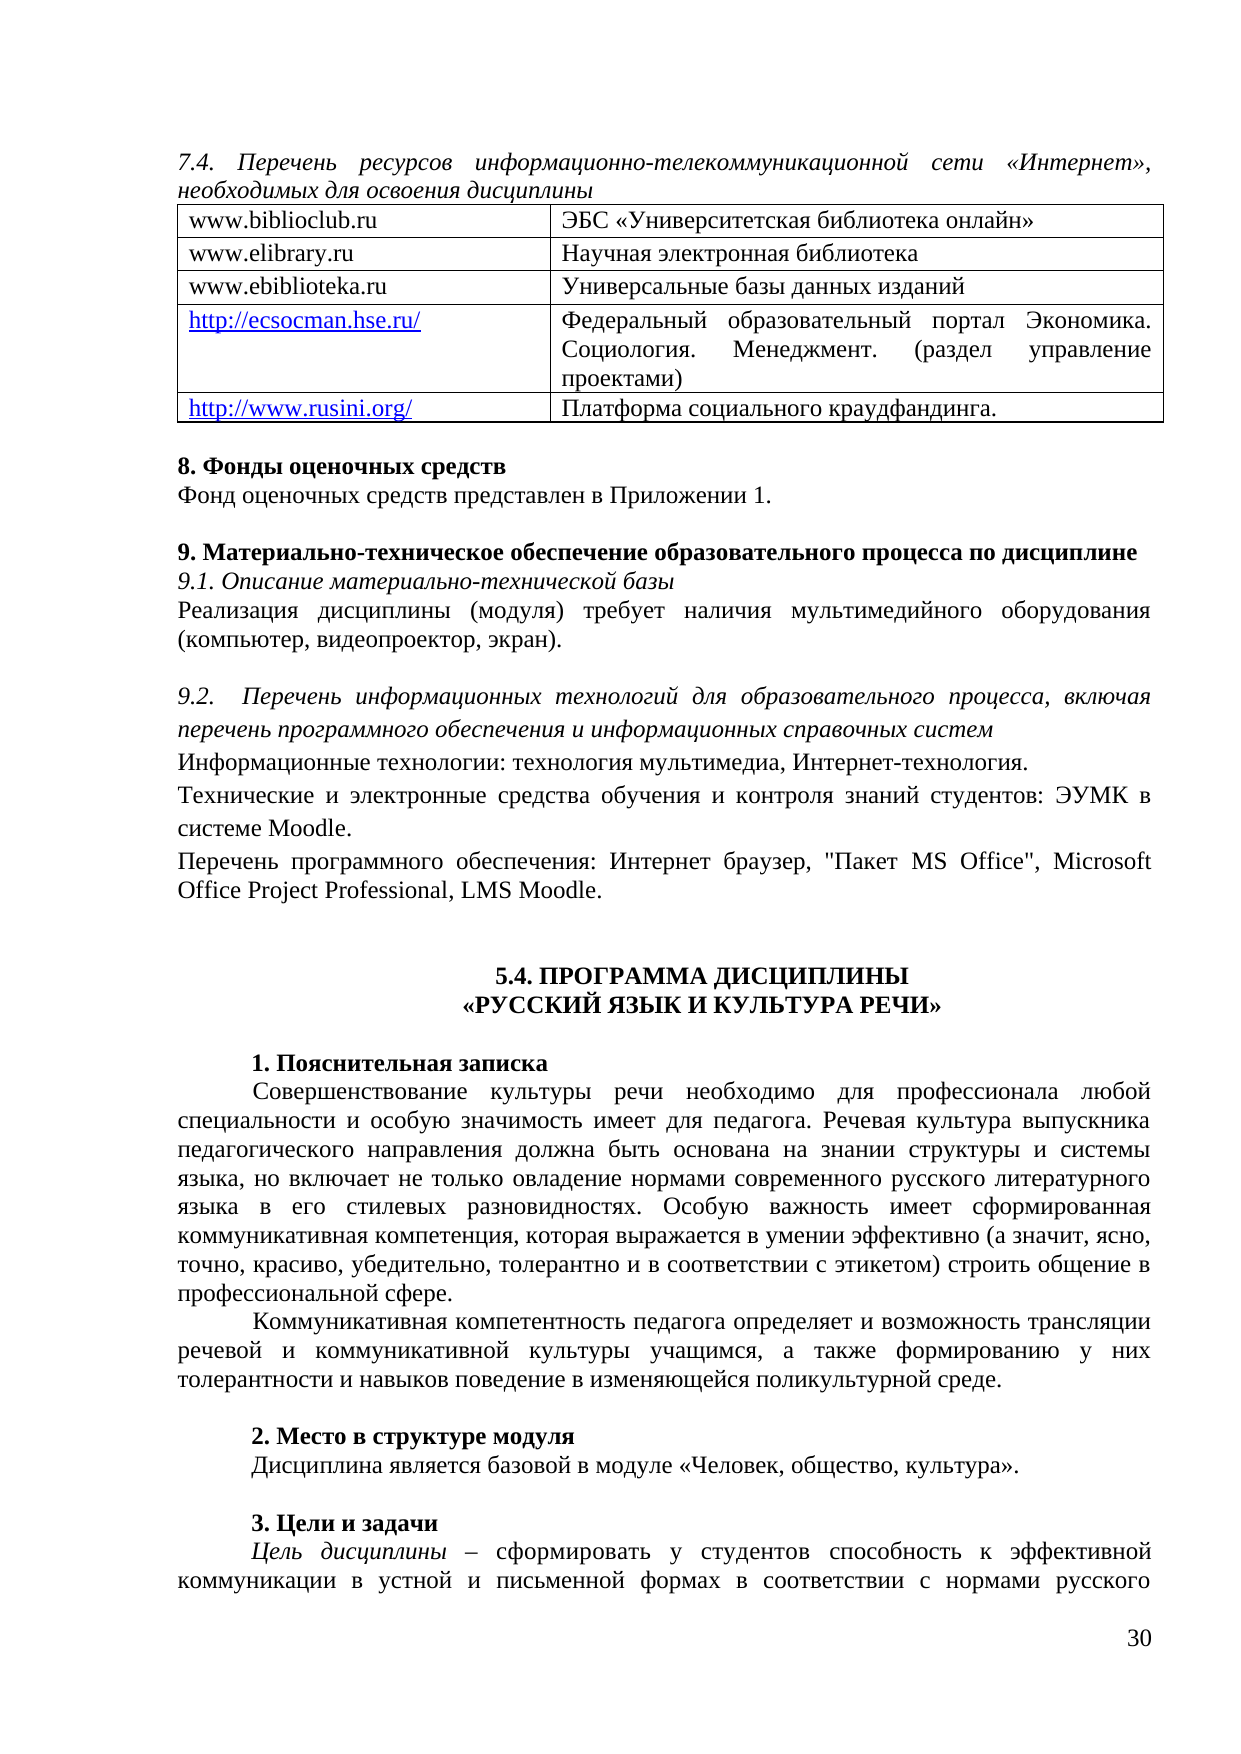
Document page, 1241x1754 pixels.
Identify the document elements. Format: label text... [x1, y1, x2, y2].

text 8. Фонды оценочных средств [177, 451, 1152, 480]
text 1. Пояснительная записка [177, 1048, 1152, 1076]
text 9.2. Перечень информационных технологий для образовательного процесса, включая перечень программного обеспечения и информационных справочных систем [177, 681, 1152, 743]
text Совершенствование культуры речи необходимо для профессионала любой специальности и особую значимость имеет для педагога. Речевая культура выпускника педагогического направления должна быть основана на знании структуры и системы языка, но включает не только овладение нормами современного русского литературного языка в его стилевых разновидностях. Особую важность имеет сформированная коммуникативная компетенция, которая выражается в умении эффективно (а значит, ясно, точно, красиво, убедительно, толерантно и в соответствии с этикетом) строить общение в профессиональной сфере. [177, 1076, 1152, 1306]
text 3. Цели и задачи [177, 1508, 1152, 1536]
text Перечень программного обеспечения: Интернет браузер, "Пакет MS Office", Microsoft Office Project Professional, LMS Moodle. [177, 846, 1152, 904]
table_header ЭБС «Университетская библиотека онлайн» [551, 205, 1163, 237]
table_cell http://www.rusini.org/ [178, 393, 550, 421]
table_cell Универсальные базы данных изданий [551, 271, 1163, 304]
table_header www.biblioclub.ru [178, 205, 550, 237]
table_cell Федеральный образовательный портал Экономика. Социология. Менеджмент. (раздел управление проектами) [551, 305, 1163, 392]
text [177, 1536, 1152, 1594]
text 9. Материально-техническое обеспечение образовательного процесса по дисциплине [177, 537, 1152, 566]
text Реализация дисциплины (модуля) требует наличия мультимедийного оборудования (компьютер, видеопроектор, экран). [177, 595, 1152, 652]
table_cell www.elibrary.ru [178, 238, 550, 270]
subtitle «РУССКИЙ ЯЗЫК И КУЛЬТУРА РЕЧИ» [177, 990, 1152, 1019]
text 7.4. Перечень ресурсов информационно-телекоммуникационной сети «Интернет», необходимых для освоения дисциплины [177, 147, 1152, 204]
text 9.1. Описание материально-технической базы [177, 566, 1152, 595]
text Информационные технологии: технология мультимедиа, Интернет-технология. [177, 747, 1152, 776]
text 2. Место в структуре модуля [177, 1421, 1152, 1450]
table_cell http://ecsocman.hse.ru/ [178, 305, 550, 392]
text Коммуникативная компетентность педагога определяет и возможность трансляции речевой и коммуникативной культуры учащимся, а также формированию у них толерантности и навыков поведение в изменяющейся поликультурной среде. [177, 1306, 1152, 1393]
text Технические и электронные средства обучения и контроля знаний студентов: ЭУМК в системе Moodle. [177, 780, 1152, 842]
subtitle 5.4. ПРОГРАММА ДИСЦИПЛИНЫ [177, 961, 1152, 990]
text Фонд оценочных средств представлен в Приложении 1. [177, 480, 1152, 509]
table_cell Платформа социального краудфандинга. [551, 393, 1163, 421]
text Дисциплина является базовой в модуле «Человек, общество, культура». [177, 1450, 1152, 1479]
table_cell www.ebiblioteka.ru [178, 271, 550, 304]
table_cell Научная электронная библиотека [551, 238, 1163, 270]
